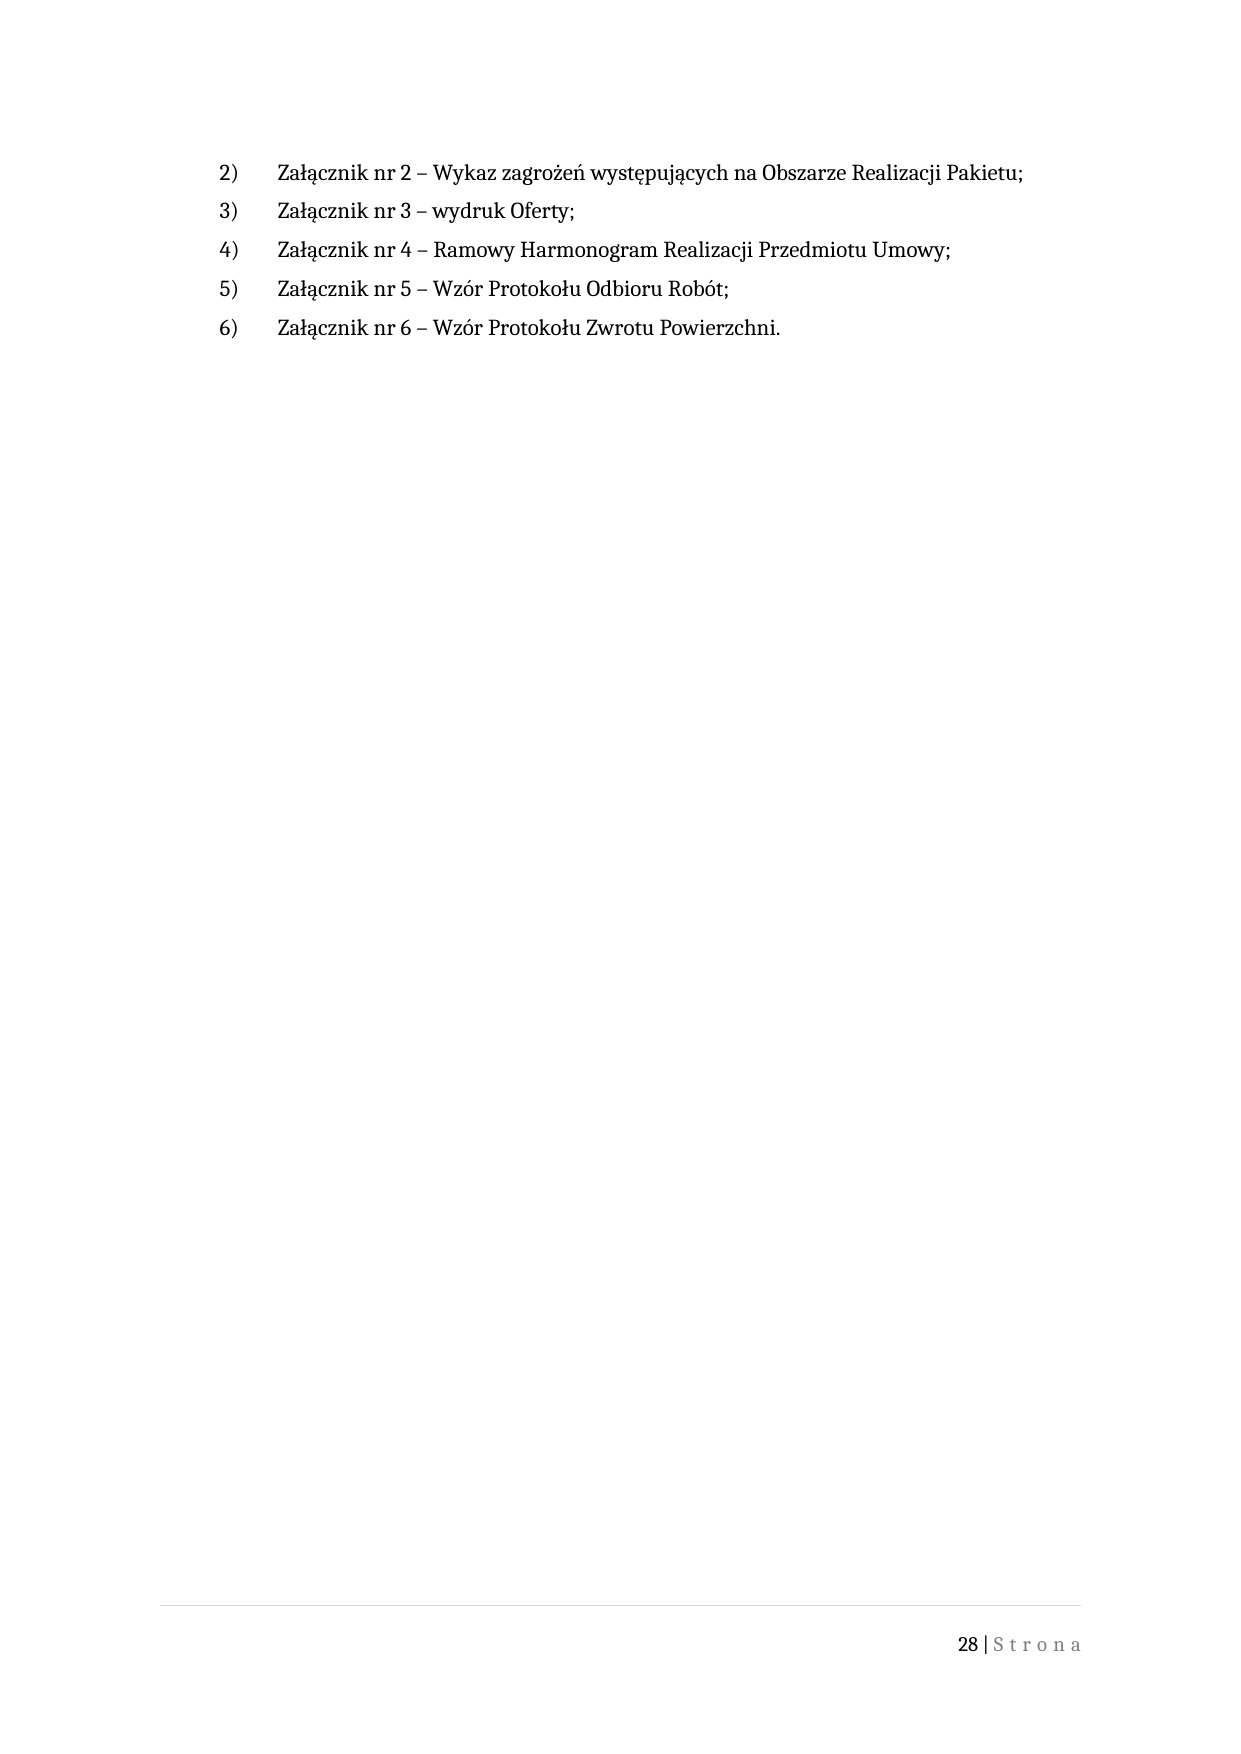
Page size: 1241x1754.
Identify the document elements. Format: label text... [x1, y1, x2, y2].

list Załącznik nr 5 – Wzór Protokołu Odbioru Robót; [219, 276, 1081, 302]
list Załącznik nr 4 – Ramowy Harmonogram Realizacji Przedmiotu Umowy; [219, 237, 1081, 263]
list Załącznik nr 3 – wydruk Oferty; [219, 198, 1081, 225]
list Załącznik nr 2 – Wykaz zagrożeń występujących na Obszarze Realizacji Pakietu; [219, 159, 1081, 186]
list Załącznik nr 6 – Wzór Protokołu Zwrotu Powierzchni. [219, 315, 1081, 341]
